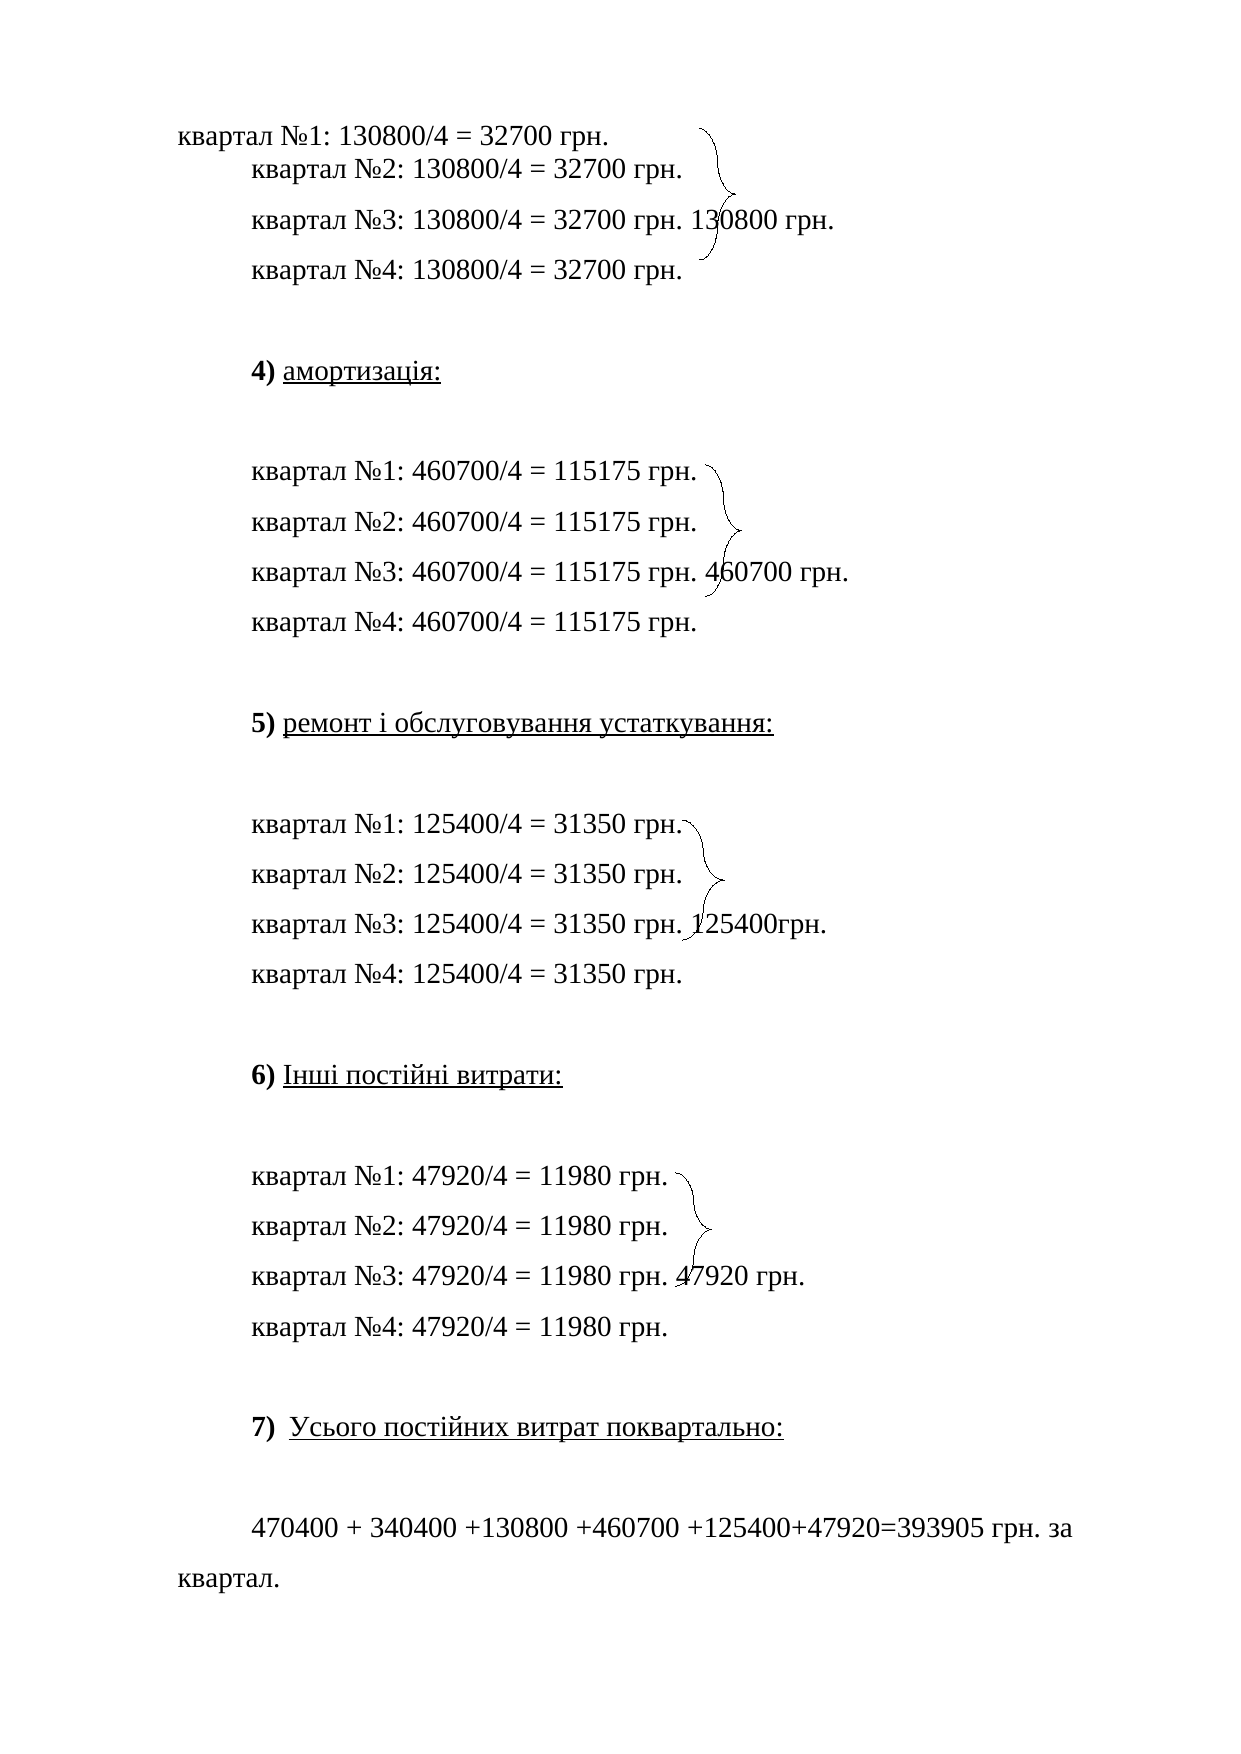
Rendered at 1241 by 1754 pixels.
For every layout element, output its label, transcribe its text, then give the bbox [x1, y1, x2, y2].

text квартал №3: 460700/4 = 115175 грн. 460700 грн. [177, 554, 1152, 588]
text 470400 + 340400 +130800 +460700 +125400+47920=393905 грн. за квартал. [177, 1510, 1152, 1594]
text 4) амортизація: [177, 353, 1152, 386]
text 6) Інші постійні витрати: [177, 1057, 1152, 1091]
text квартал №3: 47920/4 = 11980 грн. 47920 грн. [177, 1258, 1152, 1292]
text квартал №3: 130800/4 = 32700 грн. 130800 грн. [177, 202, 1152, 236]
text квартал №1: 125400/4 = 31350 грн. [177, 806, 1152, 839]
text квартал №1: 47920/4 = 11980 грн. [177, 1158, 1152, 1191]
text квартал №1: 460700/4 = 115175 грн. [177, 453, 1152, 487]
text квартал №4: 130800/4 = 32700 грн. [177, 252, 1152, 286]
text квартал №2: 460700/4 = 115175 грн. [177, 504, 1152, 537]
text квартал №4: 125400/4 = 31350 грн. [177, 957, 1152, 990]
text квартал №2: 125400/4 = 31350 грн. [177, 856, 1152, 889]
text квартал №4: 460700/4 = 115175 грн. [177, 604, 1152, 638]
text квартал №2: 47920/4 = 11980 грн. [177, 1208, 1152, 1242]
list Усього постійних витрат поквартально: [177, 1409, 1152, 1443]
text 5) ремонт і обслуговування устаткування: [177, 705, 1152, 739]
text квартал №2: 130800/4 = 32700 грн. [177, 152, 1152, 185]
text квартал №4: 47920/4 = 11980 грн. [177, 1309, 1152, 1342]
text квартал №3: 125400/4 = 31350 грн. 125400грн. [177, 906, 1152, 940]
